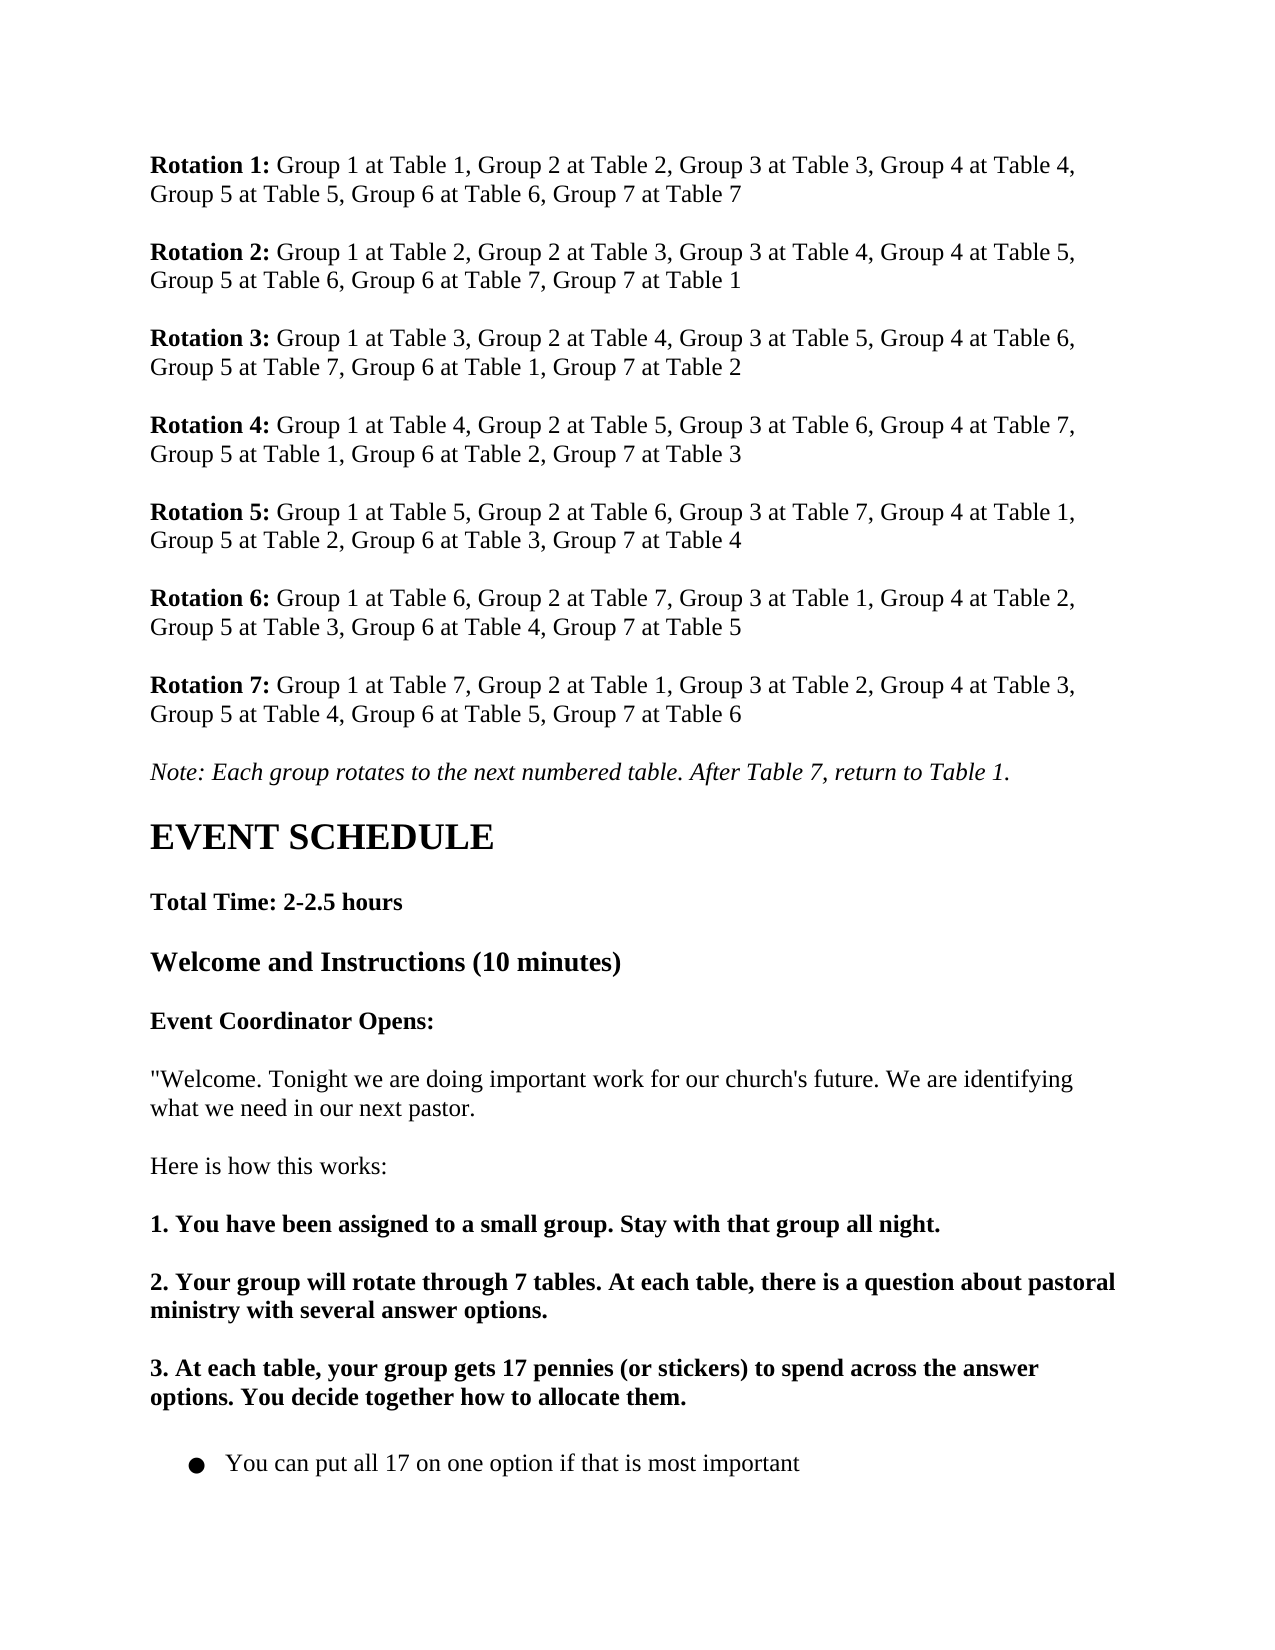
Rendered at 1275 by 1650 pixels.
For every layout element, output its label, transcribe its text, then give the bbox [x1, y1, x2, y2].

text Rotation 6: Group 1 at Table 6, Group 2 at Table 7, Group 3 at Table 1, Group 4 at Table 2, Group 5 at Table 3, Group 6 at Table 4, Group 7 at Table 5 [150, 583, 1125, 641]
text EVENT SCHEDULE [150, 814, 1125, 858]
list You can put all 17 on one option if that is most important [187, 1440, 1125, 1483]
text 2. Your group will rotate through 7 tables. At each table, there is a question about pastoral ministry with several answer options. [150, 1267, 1125, 1324]
text Welcome and Instructions (10 minutes) [150, 945, 1125, 977]
text Note: Each group rotates to the next numbered table. After Table 7, return to Table 1. [150, 757, 1125, 785]
text Here is how this works: [150, 1151, 1125, 1180]
text Rotation 1: Group 1 at Table 1, Group 2 at Table 2, Group 3 at Table 3, Group 4 at Table 4, Group 5 at Table 5, Group 6 at Table 6, Group 7 at Table 7 [150, 150, 1125, 207]
text Rotation 2: Group 1 at Table 2, Group 2 at Table 3, Group 3 at Table 4, Group 4 at Table 5, Group 5 at Table 6, Group 6 at Table 7, Group 7 at Table 1 [150, 237, 1125, 294]
text Rotation 3: Group 1 at Table 3, Group 2 at Table 4, Group 3 at Table 5, Group 4 at Table 6, Group 5 at Table 7, Group 6 at Table 1, Group 7 at Table 2 [150, 323, 1125, 381]
text 1. You have been assigned to a small group. Stay with that group all night. [150, 1209, 1125, 1238]
text "Welcome. Tonight we are doing important work for our church's future. We are identifying what we need in our next pastor. [150, 1064, 1125, 1122]
text Rotation 5: Group 1 at Table 5, Group 2 at Table 6, Group 3 at Table 7, Group 4 at Table 1, Group 5 at Table 2, Group 6 at Table 3, Group 7 at Table 4 [150, 497, 1125, 554]
text 3. At each table, your group gets 17 pennies (or stickers) to spend across the answer options. You decide together how to allocate them. [150, 1353, 1125, 1411]
text Rotation 4: Group 1 at Table 4, Group 2 at Table 5, Group 3 at Table 6, Group 4 at Table 7, Group 5 at Table 1, Group 6 at Table 2, Group 7 at Table 3 [150, 410, 1125, 467]
text Rotation 7: Group 1 at Table 7, Group 2 at Table 1, Group 3 at Table 2, Group 4 at Table 3, Group 5 at Table 4, Group 6 at Table 5, Group 7 at Table 6 [150, 670, 1125, 727]
text Event Coordinator Opens: [150, 1006, 1125, 1035]
text Total Time: 2-2.5 hours [150, 887, 1125, 916]
